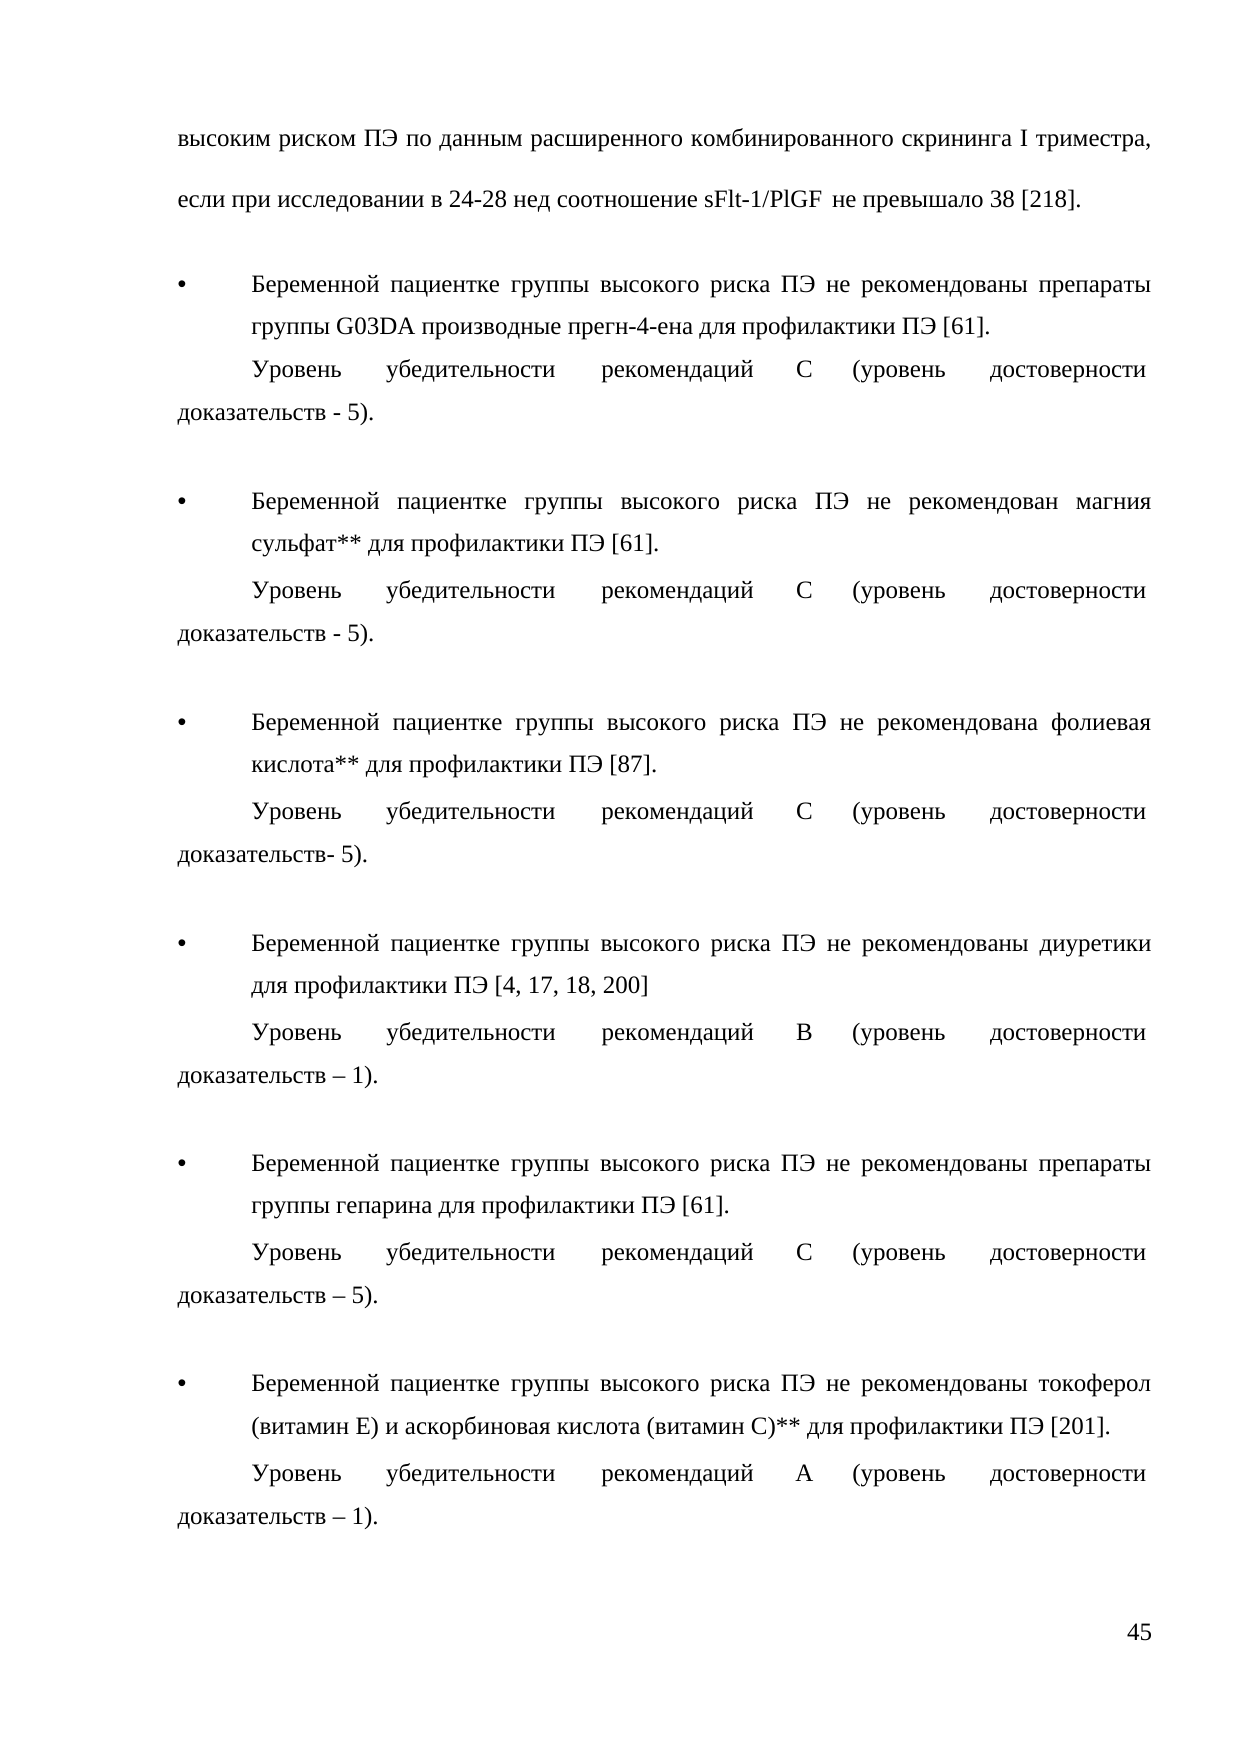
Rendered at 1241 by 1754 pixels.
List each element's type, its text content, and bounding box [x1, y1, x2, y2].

list Беременной пациентке группы высокого риска ПЭ не рекомендованы диуретики для профилактики ПЭ [4, 17, 18, 200] [177, 928, 1152, 999]
list Беременной пациентке группы высокого риска ПЭ не рекомендованы препараты группы гепарина для профилактики ПЭ [61]. [177, 1148, 1152, 1219]
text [177, 1458, 1152, 1486]
text доказательств- 5). [177, 839, 1152, 868]
text Уровень убедительности рекомендаций C (уровень достоверности [177, 575, 1152, 603]
text доказательств – 5). [177, 1280, 1152, 1309]
text Уровень убедительности рекомендаций В (уровень достоверности [177, 1017, 1152, 1045]
text доказательств – 1). [177, 1060, 1152, 1088]
list Беременной пациентке группы высокого риска ПЭ не рекомендована фолиевая кислота** для профилактики ПЭ [87]. [177, 707, 1152, 778]
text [177, 123, 1152, 215]
list Беременной пациентке группы высокого риска ПЭ не рекомендован магния сульфат** для профилактики ПЭ [61]. [177, 486, 1152, 557]
list Беременной пациентке группы высокого риска ПЭ не рекомендованы препараты группы G03DA производные прегн-4-ена для профилактики ПЭ [61]. [177, 269, 1152, 340]
text доказательств - 5). [177, 397, 1152, 426]
text Уровень убедительности рекомендаций С (уровень достоверности [177, 1237, 1152, 1266]
text доказательств – 1). [177, 1501, 1152, 1529]
text Уровень убедительности рекомендаций С (уровень достоверности [177, 354, 1152, 382]
text Уровень убедительности рекомендаций C (уровень достоверности [177, 796, 1152, 824]
list Беременной пациентке группы высокого риска ПЭ не рекомендованы токоферол (витамин Е) и аскорбиновая кислота (витамин С)** для профилактики ПЭ [201]. [177, 1368, 1152, 1440]
text доказательств - 5). [177, 618, 1152, 647]
